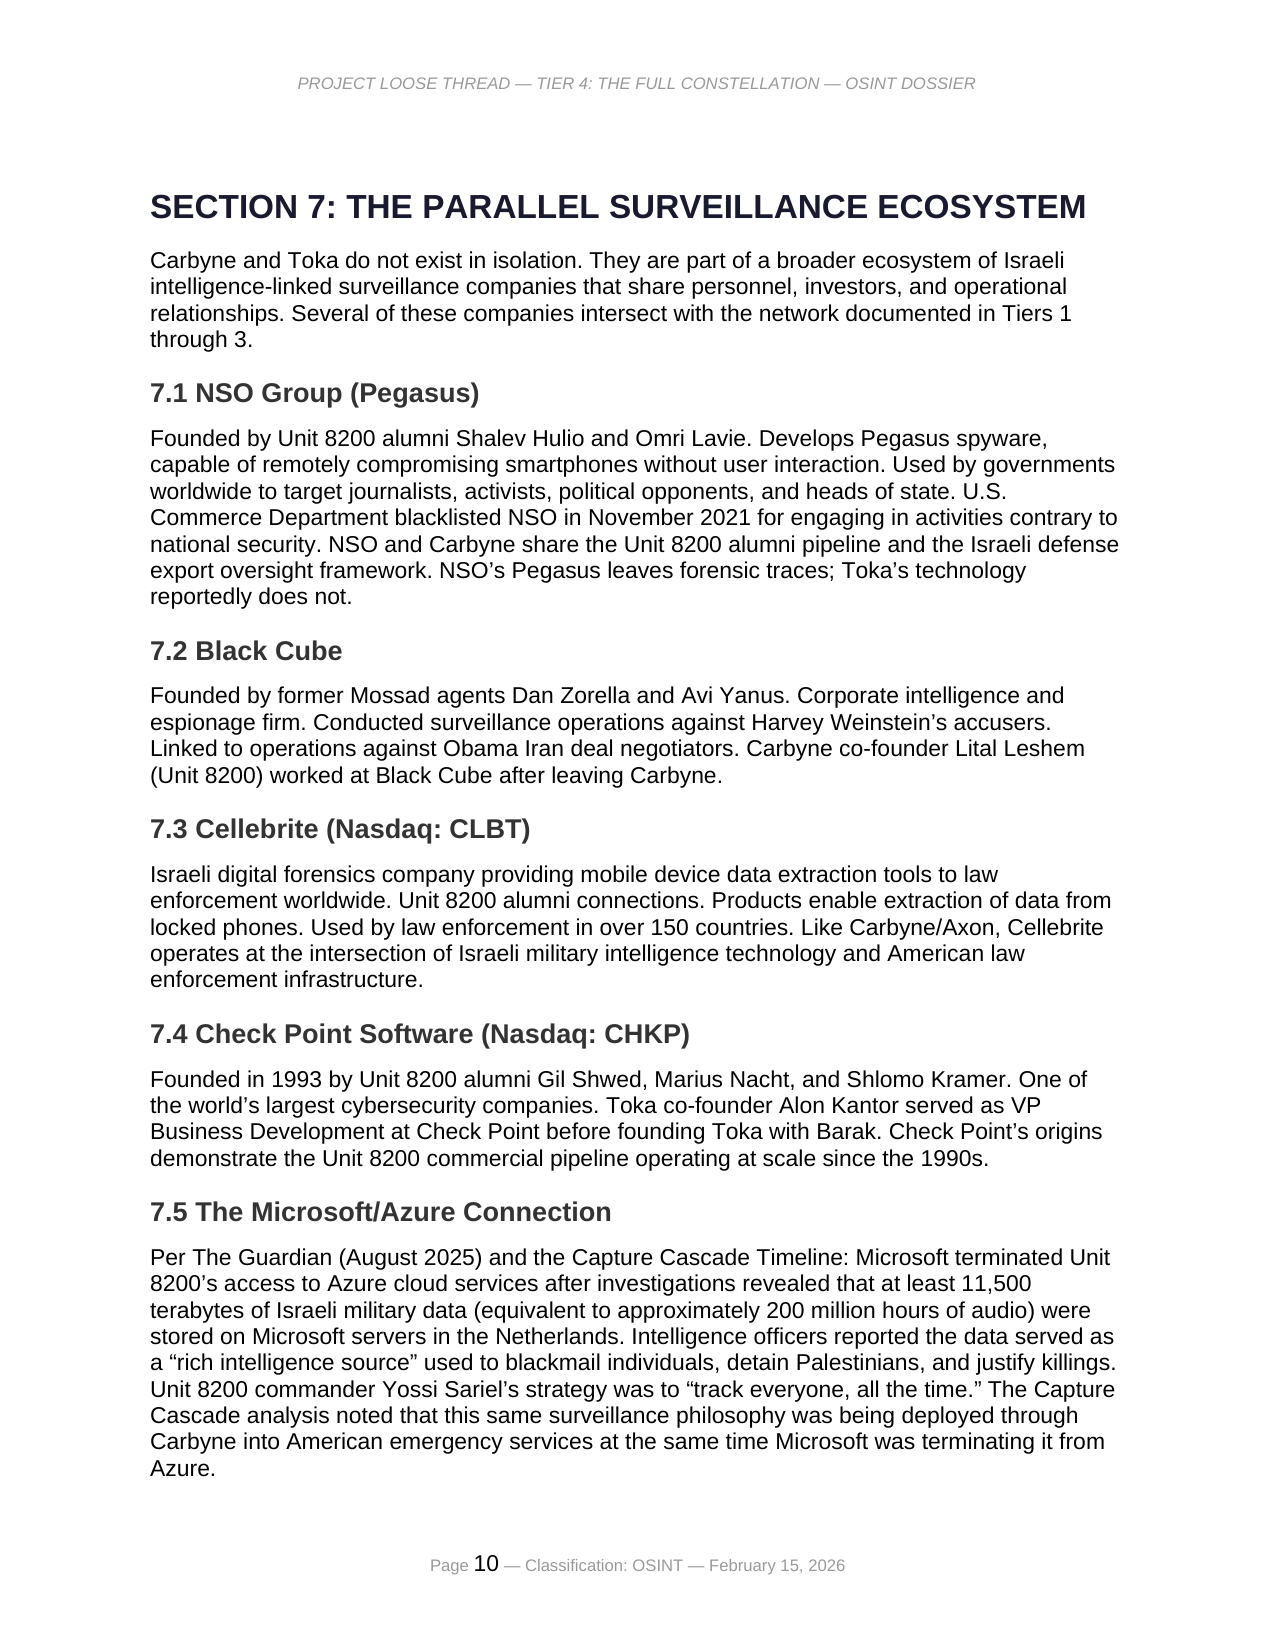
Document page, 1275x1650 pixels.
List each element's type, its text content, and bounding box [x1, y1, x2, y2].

subtitle 7.2 Black Cube [150, 634, 1125, 666]
subtitle 7.5 The Microsoft/Azure Connection [150, 1196, 1125, 1227]
text Founded in 1993 by Unit 8200 alumni Gil Shwed, Marius Nacht, and Shlomo Kramer. One of the world’s largest cybersecurity companies. Toka co-founder Alon Kantor served as VP Business Development at Check Point before founding Toka with Barak. Check Point’s origins demonstrate the Unit 8200 commercial pipeline operating at scale since the 1990s. [150, 1066, 1125, 1171]
text Founded by former Mossad agents Dan Zorella and Avi Yanus. Corporate intelligence and espionage firm. Conducted surveillance operations against Harvey Weinstein’s accusers. Linked to operations against Obama Iran deal negotiators. Carbyne co-founder Lital Leshem (Unit 8200) worked at Black Cube after leaving Carbyne. [150, 682, 1125, 788]
text Founded by Unit 8200 alumni Shalev Hulio and Omri Lavie. Develops Pegasus spyware, capable of remotely compromising smartphones without user interaction. Used by governments worldwide to target journalists, activists, political opponents, and heads of state. U.S. Commerce Department blacklisted NSO in November 2021 for engaging in activities contrary to national security. NSO and Carbyne share the Unit 8200 alumni pipeline and the Israeli defense export oversight framework. NSO’s Pegasus leaves forensic traces; Toka’s technology reportedly does not. [150, 425, 1125, 609]
text Per The Guardian (August 2025) and the Capture Cascade Timeline: Microsoft terminated Unit 8200’s access to Azure cloud services after investigations revealed that at least 11,500 terabytes of Israeli military data (equivalent to approximately 200 million hours of audio) were stored on Microsoft servers in the Netherlands. Intelligence officers reported the data served as a “rich intelligence source” used to blackmail individuals, detain Palestinians, and justify killings. Unit 8200 commander Yossi Sariel’s strategy was to “track everyone, all the time.” The Capture Cascade analysis noted that this same surveillance philosophy was being deployed through Carbyne into American emergency services at the same time Microsoft was terminating it from Azure. [150, 1244, 1125, 1481]
subtitle 7.3 Cellebrite (Nasdaq: CLBT) [150, 813, 1125, 844]
text Israeli digital forensics company providing mobile device data extraction tools to law enforcement worldwide. Unit 8200 alumni connections. Products enable extraction of data from locked phones. Used by law enforcement in over 150 countries. Like Carbyne/Axon, Cellebrite operates at the intersection of Israeli military intelligence technology and American law enforcement infrastructure. [150, 861, 1125, 993]
subtitle 7.4 Check Point Software (Nasdaq: CHKP) [150, 1018, 1125, 1049]
text Carbyne and Toka do not exist in isolation. They are part of a broader ecosystem of Israeli intelligence-linked surveillance companies that share personnel, investors, and operational relationships. Several of these companies intersect with the network documented in Tiers 1 through 3. [150, 247, 1125, 352]
subtitle SECTION 7: THE PARALLEL SURVEILLANCE ECOSYSTEM [150, 187, 1125, 226]
subtitle 7.1 NSO Group (Pegasus) [150, 377, 1125, 408]
